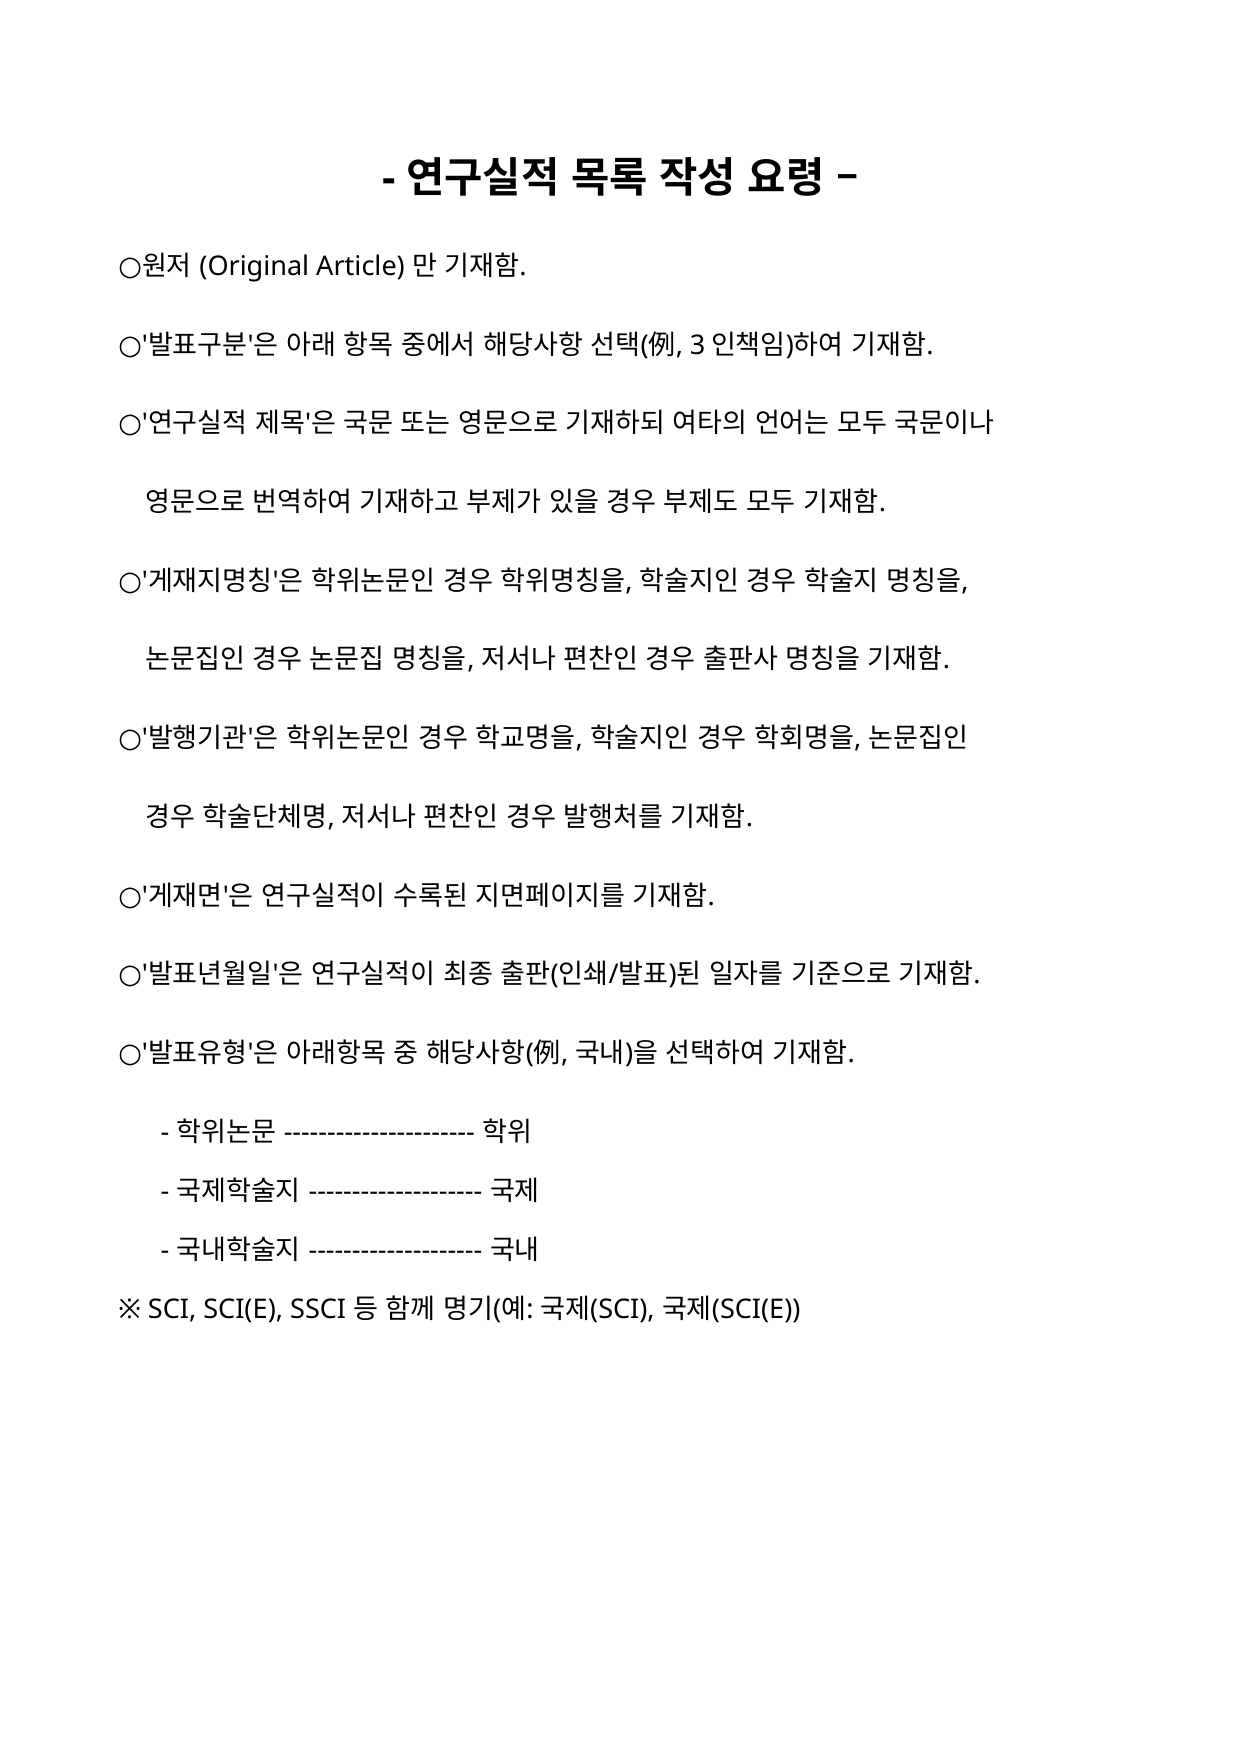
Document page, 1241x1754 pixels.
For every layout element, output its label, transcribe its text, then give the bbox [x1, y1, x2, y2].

text ○'게재지명칭'은 학위논문인 경우 학위명칭을, 학술지인 경우 학술지 명칭을, 논문집인 경우 논문집 명칭을, 저서나 편찬인 경우 출판사 명칭을 기재함. [118, 559, 1122, 677]
text - 국제학술지 -------------------- 국제 [118, 1169, 1122, 1208]
text - 학위논문 ---------------------- 학위 [118, 1110, 1122, 1149]
text - 국내학술지 -------------------- 국내 [118, 1228, 1122, 1267]
text ○'발행기관'은 학위논문인 경우 학교명을, 학술지인 경우 학회명을, 논문집인 경우 학술단체명, 저서나 편찬인 경우 발행처를 기재함. [118, 716, 1122, 834]
text ○'게재면'은 연구실적이 수록된 지면페이지를 기재함. [118, 874, 1122, 913]
text ※ SCI, SCI(E), SSCI 등 함께 명기(예: 국제(SCI), 국제(SCI(E)) [118, 1287, 1122, 1326]
text ○'발표구분'은 아래 항목 중에서 해당사항 선택(例, 3인책임)하여 기재함. [118, 323, 1122, 362]
text ○원저 (Original Article) 만 기재함. [118, 244, 1122, 283]
text ○'연구실적 제목'은 국문 또는 영문으로 기재하되 여타의 언어는 모두 국문이나 영문으로 번역하여 기재하고 부제가 있을 경우 부제도 모두 기재함. [118, 401, 1122, 519]
text - 연구실적 목록 작성 요령 – [118, 144, 1122, 205]
text ○'발표유형'은 아래항목 중 해당사항(例, 국내)을 선택하여 기재함. [118, 1031, 1122, 1071]
text ○'발표년월일'은 연구실적이 최종 출판(인쇄/발표)된 일자를 기준으로 기재함. [118, 952, 1122, 992]
